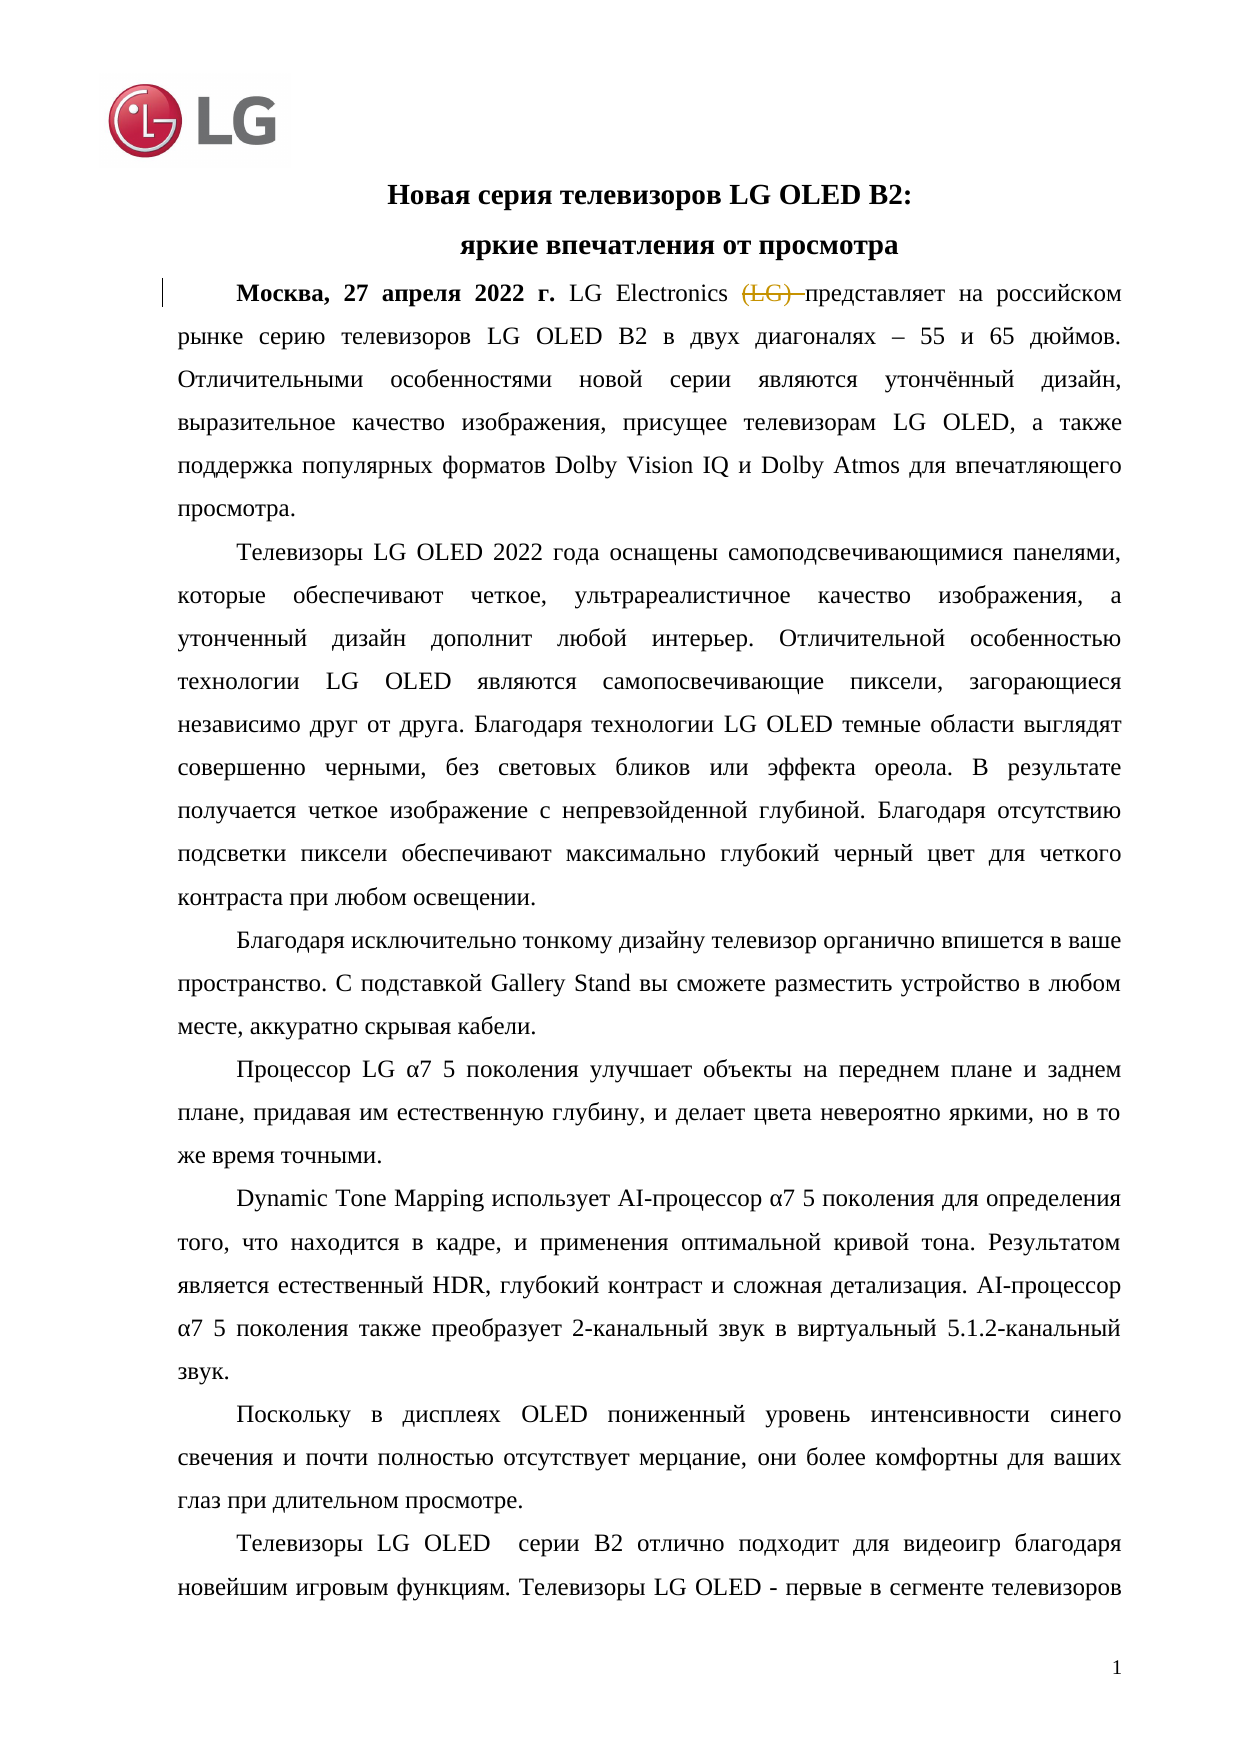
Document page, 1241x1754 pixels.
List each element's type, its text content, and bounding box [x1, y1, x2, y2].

text Благодаря исключительно тонкому дизайну телевизор органично впишется в ваше пространство. С подставкой Gallery Stand вы сможете разместить устройство в любом месте, аккуратно скрывая кабели. [177, 925, 1122, 1040]
picture [98, 73, 291, 168]
text Dynamic Tone Mapping использует AI-процессор α7 5 поколения для определения того, что находится в кадре, и применения оптимальной кривой тона. Результатом является естественный HDR, глубокий контраст и сложная детализация. AI-процессор α7 5 поколения также преобразует 2-канальный звук в виртуальный 5.1.2-канальный звук. [177, 1183, 1122, 1385]
text Телевизоры LG OLED 2022 года оснащены самоподсвечивающимися панелями, которые обеспечивают четкое, ультрареалистичное качество изображения, а утонченный дизайн дополнит любой интерьер. Отличительной особенностью технологии LG OLED являются самопосвечивающие пиксели, загорающиеся независимо друг от друга. Благодаря технологии LG OLED темные области выглядят совершенно черными, без световых бликов или эффекта ореола. В результате получается четкое изображение с непревзойденной глубиной. Благодаря отсутствию подсветки пиксели обеспечивают максимально глубокий черный цвет для четкого контраста при любом освещении. [177, 537, 1122, 910]
text яркие впечатления от просмотра [177, 227, 1122, 261]
text Поскольку в дисплеях OLED пониженный уровень интенсивности синего свечения и почти полностью отсутствует мерцание, они более комфортны для ваших глаз при длительном просмотре. [177, 1399, 1122, 1514]
text Москва, 27 апреля 2022 г. LG Electronics представляет на российском рынке серию телевизоров LG OLED B2 в двух диагоналях – 55 и 65 дюймов. Отличительными особенностями новой серии являются утончённый дизайн, выразительное качество изображения, присущее телевизорам LG OLED, а также поддержка популярных форматов Dolby Vision IQ и Dolby Atmos для впечатляющего просмотра. [177, 278, 1122, 522]
text Процессор LG α7 5 поколения улучшает объекты на переднем плане и заднем плане, придавая им естественную глубину, и делает цвета невероятно яркими, но в то же время точными. [177, 1054, 1122, 1169]
text Новая серия телевизоров LG OLED B2: [177, 177, 1122, 211]
